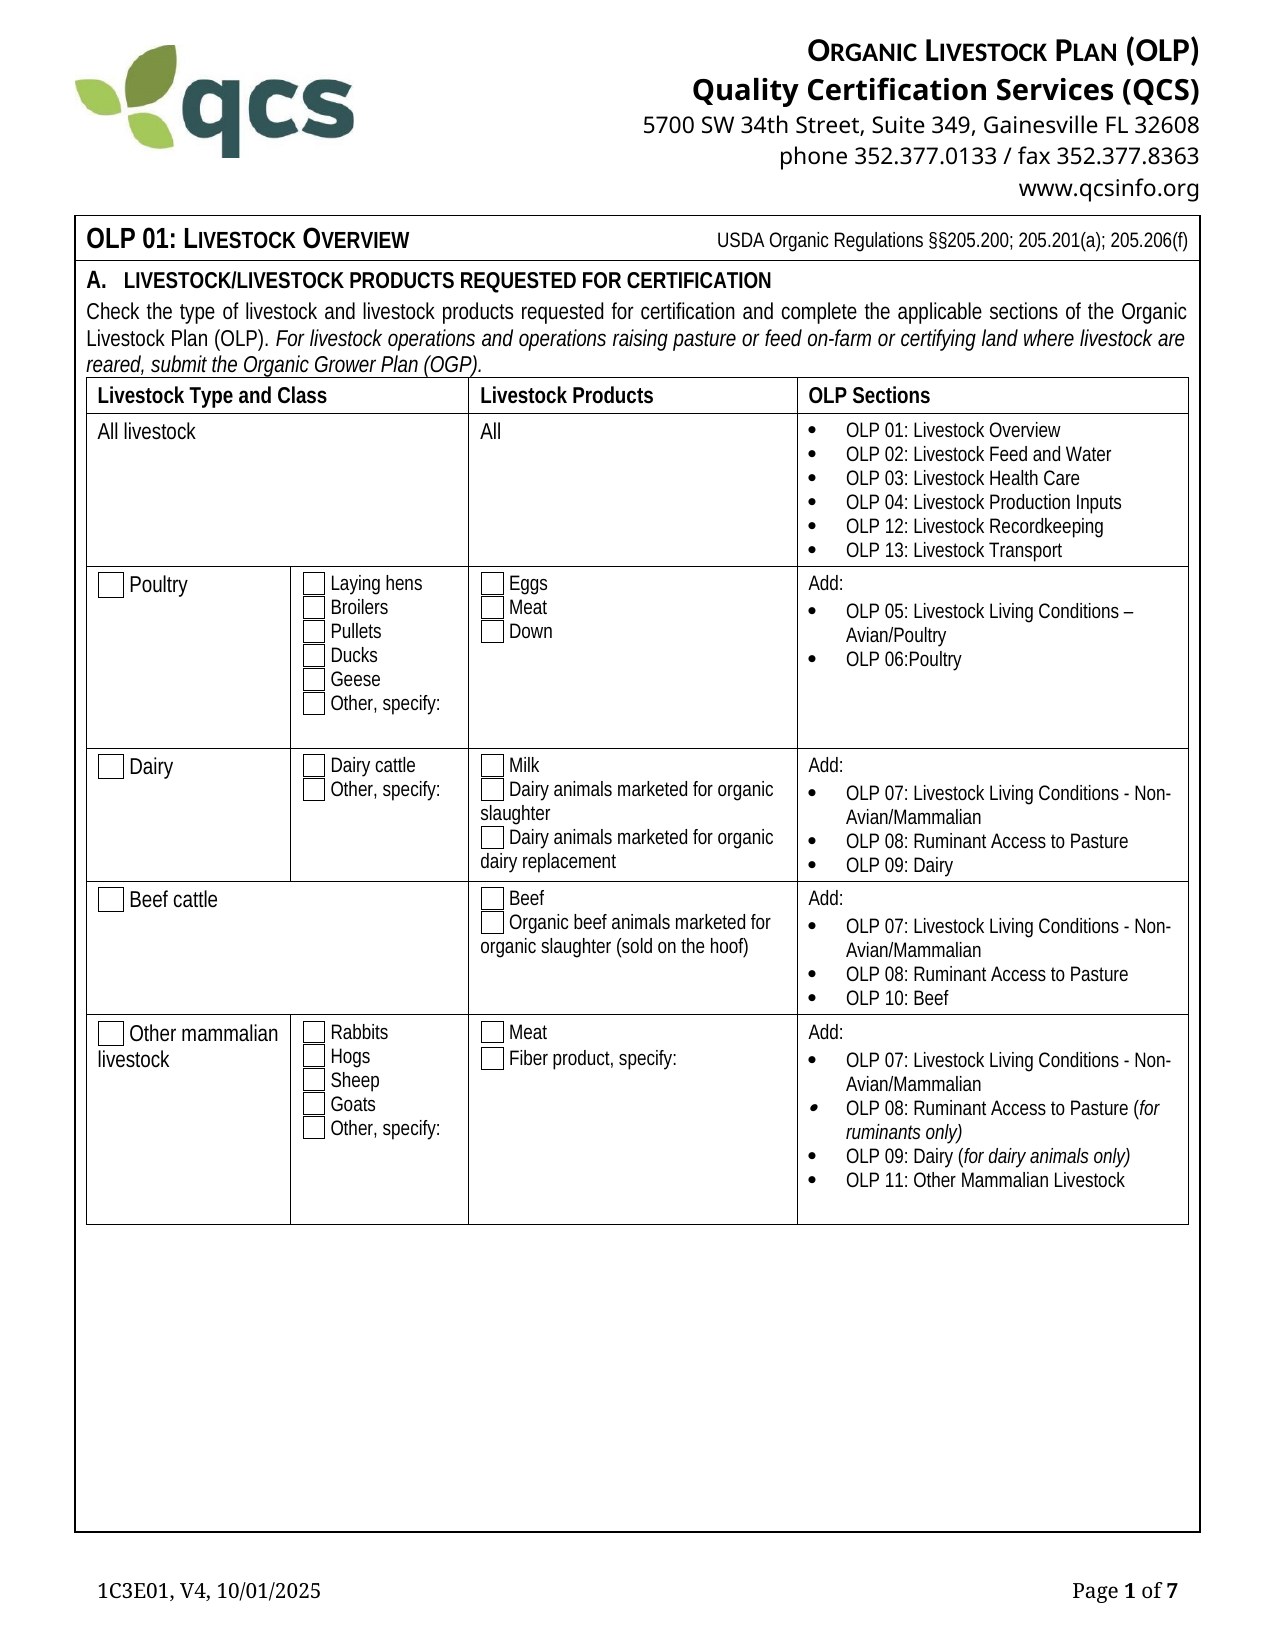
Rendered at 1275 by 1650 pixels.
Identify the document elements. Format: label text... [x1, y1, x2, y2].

table_cell LIVESTOCK/LIVESTOCK PRODUCTS REQUESTED FOR CERTIFICATION Check the type of livestock and livestock products requested for certification and complete the applicable sections of the Organic Livestock Plan (OLP). For livestock operations and operations raising pasture or feed on-farm or certifying land where livestock are reared, submit the Organic Grower Plan (OGP). [76, 261, 1199, 1531]
picture [75, 45, 354, 158]
table_header OLP 01: Livestock Overview [76, 216, 637, 260]
table_header USDA Organic Regulations §§205.200; 205.201(a); 205.206(f) [638, 216, 1199, 260]
